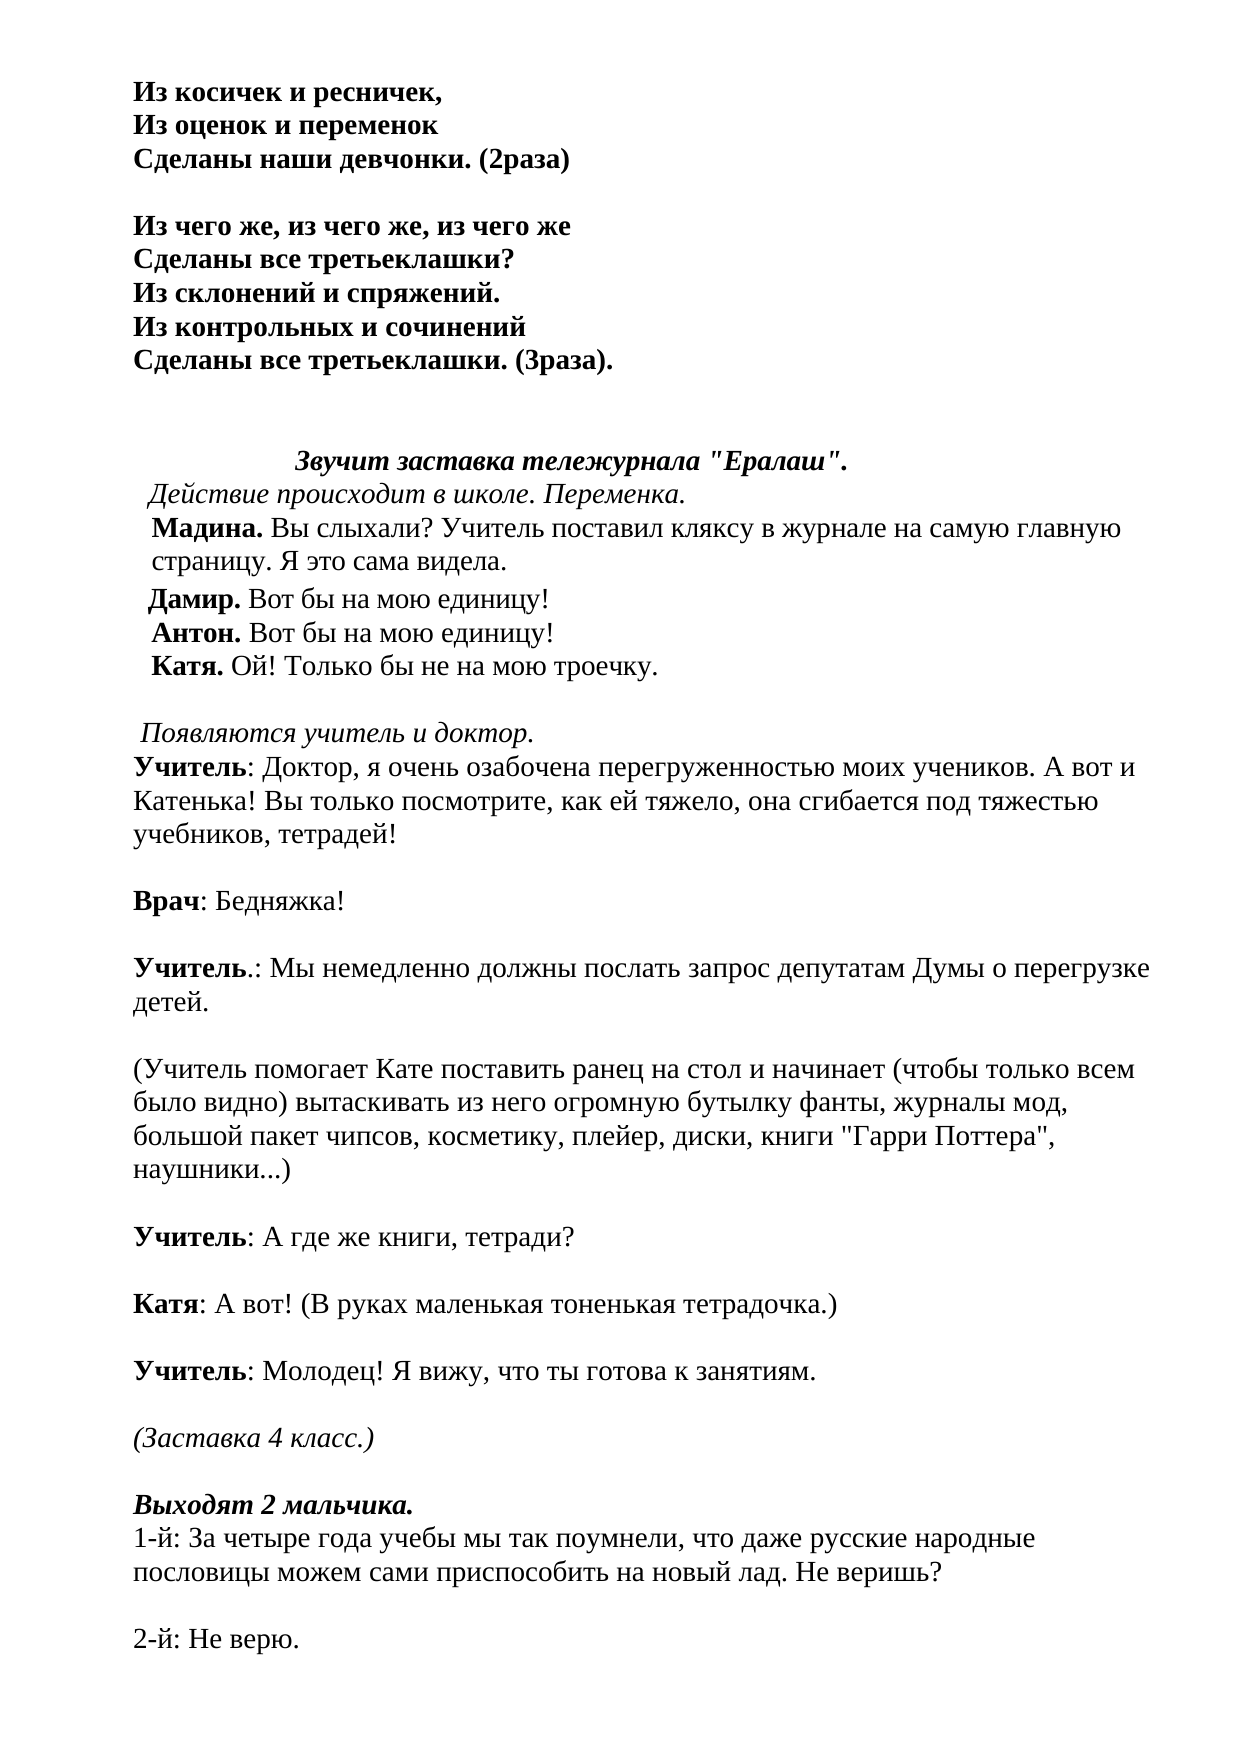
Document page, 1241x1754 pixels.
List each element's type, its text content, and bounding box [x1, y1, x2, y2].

text Учитель: Доктор, я очень озабочена перегруженностью моих учеников. А вот и Катенька! Вы только посмотрите, как ей тяжело, она сгибается под тяжестью учебников, тетрадей! [133, 749, 1152, 850]
text Из косичек и ресничек, [133, 74, 1152, 107]
text Звучит заставка тележурнала "Ералаш". [151, 443, 1152, 476]
text Из контрольных и сочинений [133, 309, 1152, 342]
text Катя: А вот! (В руках маленькая тоненькая тетрадочка.) [133, 1286, 1152, 1319]
text Врач: Бедняжка! [133, 883, 1152, 917]
text 2-й: Не верю. [133, 1621, 1152, 1655]
text (Заставка 4 класс.) [133, 1420, 1152, 1453]
text Появляются учитель и доктор. [133, 716, 1152, 749]
text (Учитель помогает Кате поставить ранец на стол и начинает (чтобы только всем было видно) вытаскивать из него огромную бутылку фанты, журналы мод, большой пакет чипсов, косметику, плейер, диски, книги "Гарри Поттера", наушники...) [133, 1051, 1152, 1185]
text Из оценок и переменок [133, 107, 1152, 141]
text Сделаны все третьеклашки? [133, 242, 1152, 275]
text Учитель: Молодец! Я вижу, что ты готова к занятиям. [133, 1353, 1152, 1386]
text 1-й: За четыре года учебы мы так поумнели, что даже русские народные пословицы можем сами приспособить на новый лад. Не веришь? [133, 1521, 1152, 1588]
text Сделаны наши девчонки. (2раза) [133, 141, 1152, 174]
text Антон. Вот бы на мою единицу! [151, 615, 1152, 648]
text Из склонений и спряжений. [133, 275, 1152, 309]
text Учитель.: Мы немедленно должны послать запрос депутатам Думы о перегрузке детей. [133, 950, 1152, 1017]
text Сделаны все третьеклашки. (3раза). [133, 342, 1152, 376]
text Из чего же, из чего же, из чего же [133, 208, 1152, 242]
text Мадина. Вы слыхали? Учитель поставил кляксу в журнале на самую главную страницу. Я это сама видела. [151, 510, 1152, 577]
text Действие происходит в школе. Переменка. [149, 476, 1152, 510]
text Учитель: А где же книги, тетради? [133, 1219, 1152, 1252]
text Катя. Ой! Только бы не на мою троечку. [151, 648, 1152, 682]
text Дамир. Вот бы на мою единицу! [133, 581, 1152, 615]
text Выходят 2 мальчика. [133, 1487, 1152, 1521]
